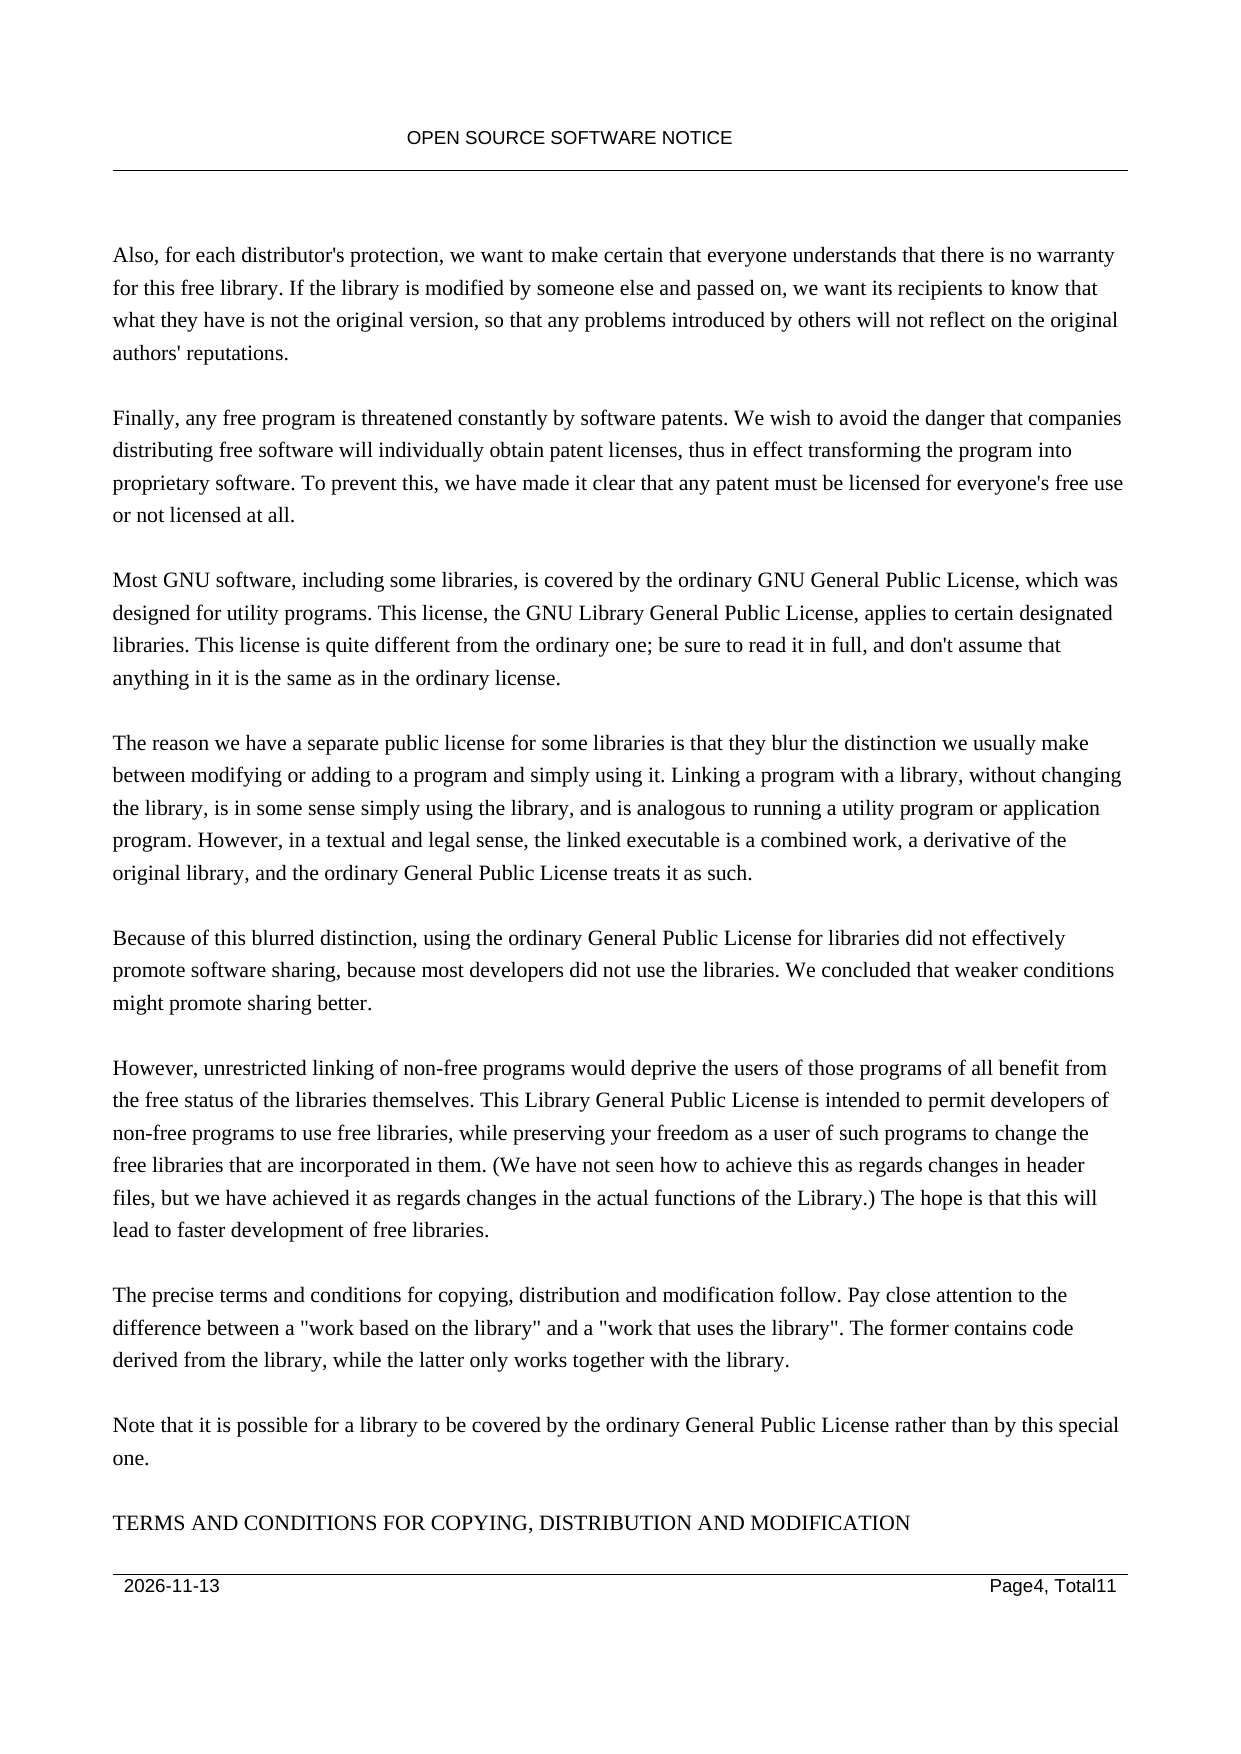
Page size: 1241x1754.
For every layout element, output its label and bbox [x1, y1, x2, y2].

text [112, 206, 1128, 1539]
